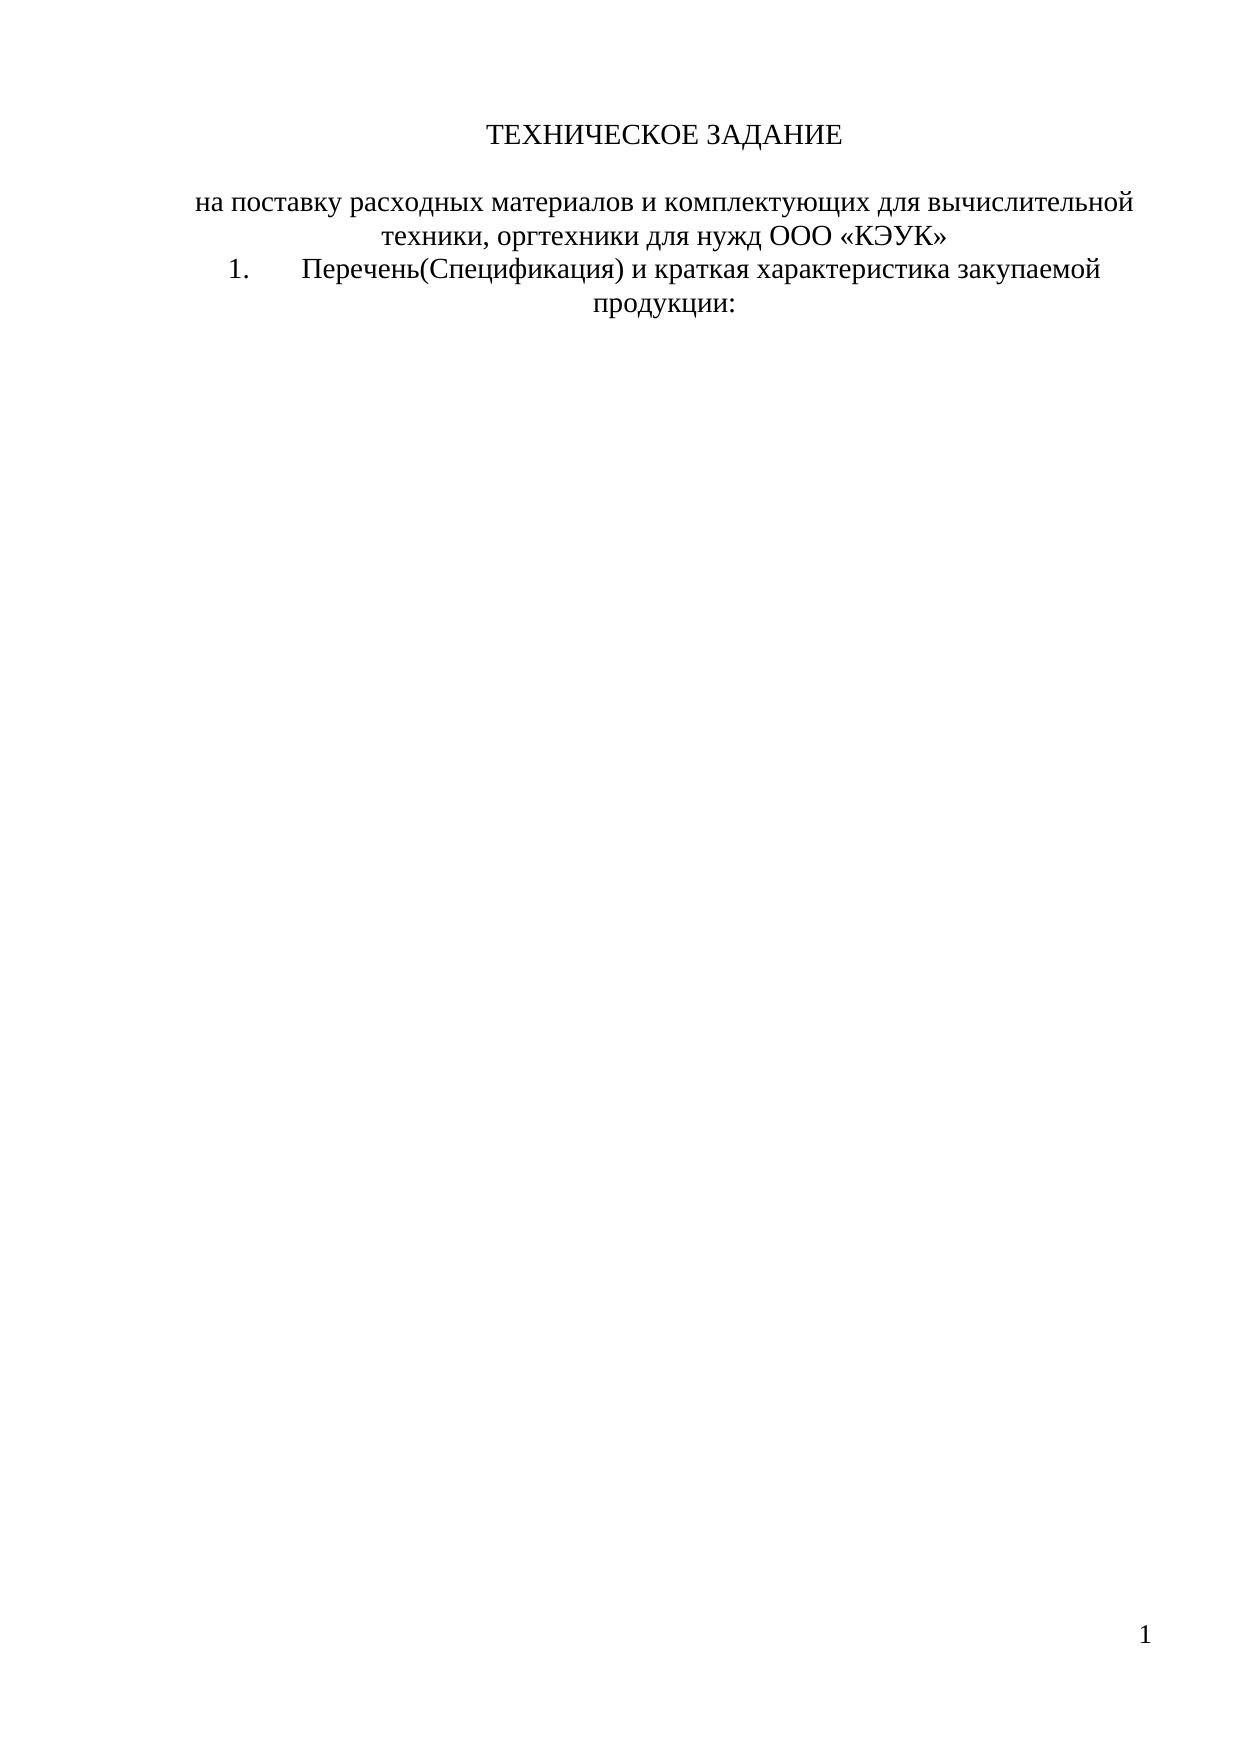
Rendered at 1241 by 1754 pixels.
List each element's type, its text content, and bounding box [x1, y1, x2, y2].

text ТЕХНИЧЕСКОЕ ЗАДАНИЕ [177, 117, 1152, 151]
text на поставку расходных материалов и комплектующих для вычислительной техники, оргтехники для нужд ООО «КЭУК» [177, 184, 1152, 252]
text 1. Перечень(Спецификация) и краткая характеристика закупаемой продукции: [177, 252, 1152, 319]
